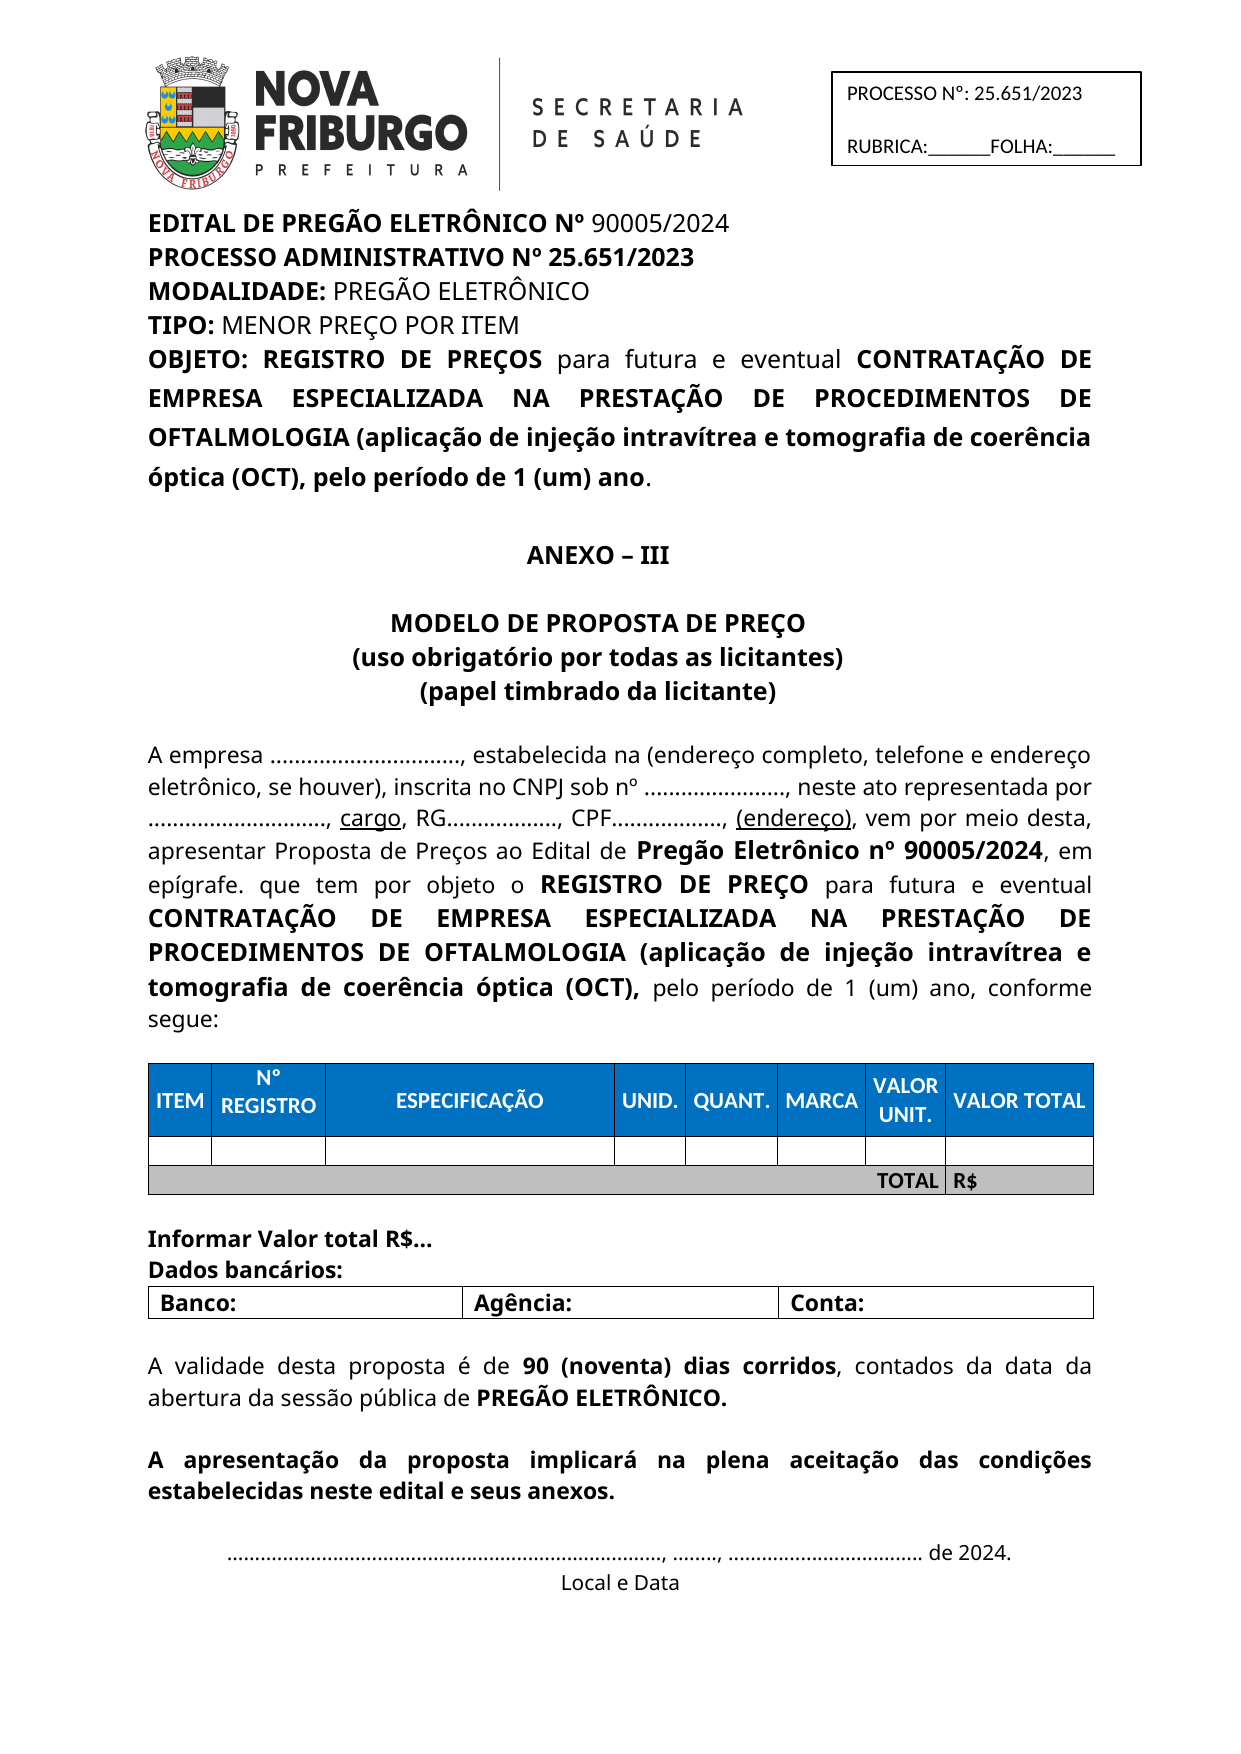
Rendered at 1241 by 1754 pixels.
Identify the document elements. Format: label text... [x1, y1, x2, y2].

table_cell [686, 1137, 777, 1165]
table_header VALOR TOTAL [946, 1064, 1093, 1136]
text ANEXO – III [103, 538, 1092, 572]
text Informar Valor total R$... [148, 1223, 1092, 1254]
table_cell [149, 1137, 211, 1165]
table_header QUANT. [686, 1064, 777, 1136]
table_header Nº REGISTRO [212, 1064, 325, 1136]
table_header MARCA [778, 1064, 865, 1136]
text (uso obrigatório por todas as licitantes) [103, 640, 1092, 674]
text EDITAL DE PREGÃO ELETRÔNICO Nº 90005/2024 [148, 205, 1092, 239]
table_header Conta: [779, 1287, 1093, 1318]
table_cell [866, 1137, 945, 1165]
text Dados bancários: [148, 1254, 1092, 1286]
text PROCESSO ADMINISTRATIVO Nº 25.651/2023 [148, 239, 1092, 273]
table_cell [778, 1137, 865, 1165]
table_cell TOTAL [149, 1166, 945, 1194]
table_header VALOR UNIT. [866, 1064, 945, 1136]
text A validade desta proposta é de 90 (noventa) dias corridos, contados da data da abertura da sessão pública de PREGÃO ELETRÔNICO. [148, 1350, 1092, 1413]
text .............................................................................., ........, ................................... de 2024. [148, 1538, 1092, 1567]
table_cell [212, 1137, 325, 1165]
text TIPO: MENOR PREÇO POR ITEM [148, 307, 1092, 342]
text OBJETO: REGISTRO DE PREÇOS para futura e eventual CONTRATAÇÃO DE EMPRESA ESPECIALIZADA NA PRESTAÇÃO DE PROCEDIMENTOS DE OFTALMOLOGIA (aplicação de injeção intravítrea e tomografia de coerência óptica (OCT), pelo período de 1 (um) ano. [148, 342, 1092, 493]
text A apresentação da proposta implicará na plena aceitação das condições estabelecidas neste edital e seus anexos. [148, 1444, 1092, 1506]
table_cell R$ [946, 1166, 1093, 1194]
table_header ESPECIFICAÇÃO [326, 1064, 614, 1136]
text Modelo de proposta DE PREÇO [103, 606, 1092, 640]
list A empresa ..............................., estabelecida na (endereço completo, telefone e endereço eletrônico, se houver), inscrita no CNPJ sob nº ......................., neste ato representada por ............................., cargo, RG.................., CPF.................., (endereço), vem por meio desta, apresentar Proposta de Preços ao Edital de Pregão Eletrônico nº 90005/2024, em epígrafe. que tem por objeto o REGISTRO DE PREÇO para futura e eventual CONTRATAÇÃO DE EMPRESA ESPECIALIZADA NA PRESTAÇÃO DE PROCEDIMENTOS DE OFTALMOLOGIA (aplicação de injeção intravítrea e tomografia de coerência óptica (OCT), pelo período de 1 (um) ano, conforme segue: [148, 739, 1092, 1034]
text MODALIDADE: PREGÃO ELETRÔNICO [148, 273, 1092, 307]
table_cell [946, 1137, 1093, 1165]
table_header Agência: [463, 1287, 778, 1318]
table_header ITEM [149, 1064, 211, 1136]
picture [132, 44, 760, 206]
text Local e Data [148, 1567, 1092, 1596]
text (papel timbrado da licitante) [103, 674, 1092, 708]
table_cell [326, 1137, 614, 1165]
table_header Banco: [149, 1287, 462, 1318]
table_header UNID. [615, 1064, 685, 1136]
table_cell [615, 1137, 685, 1165]
